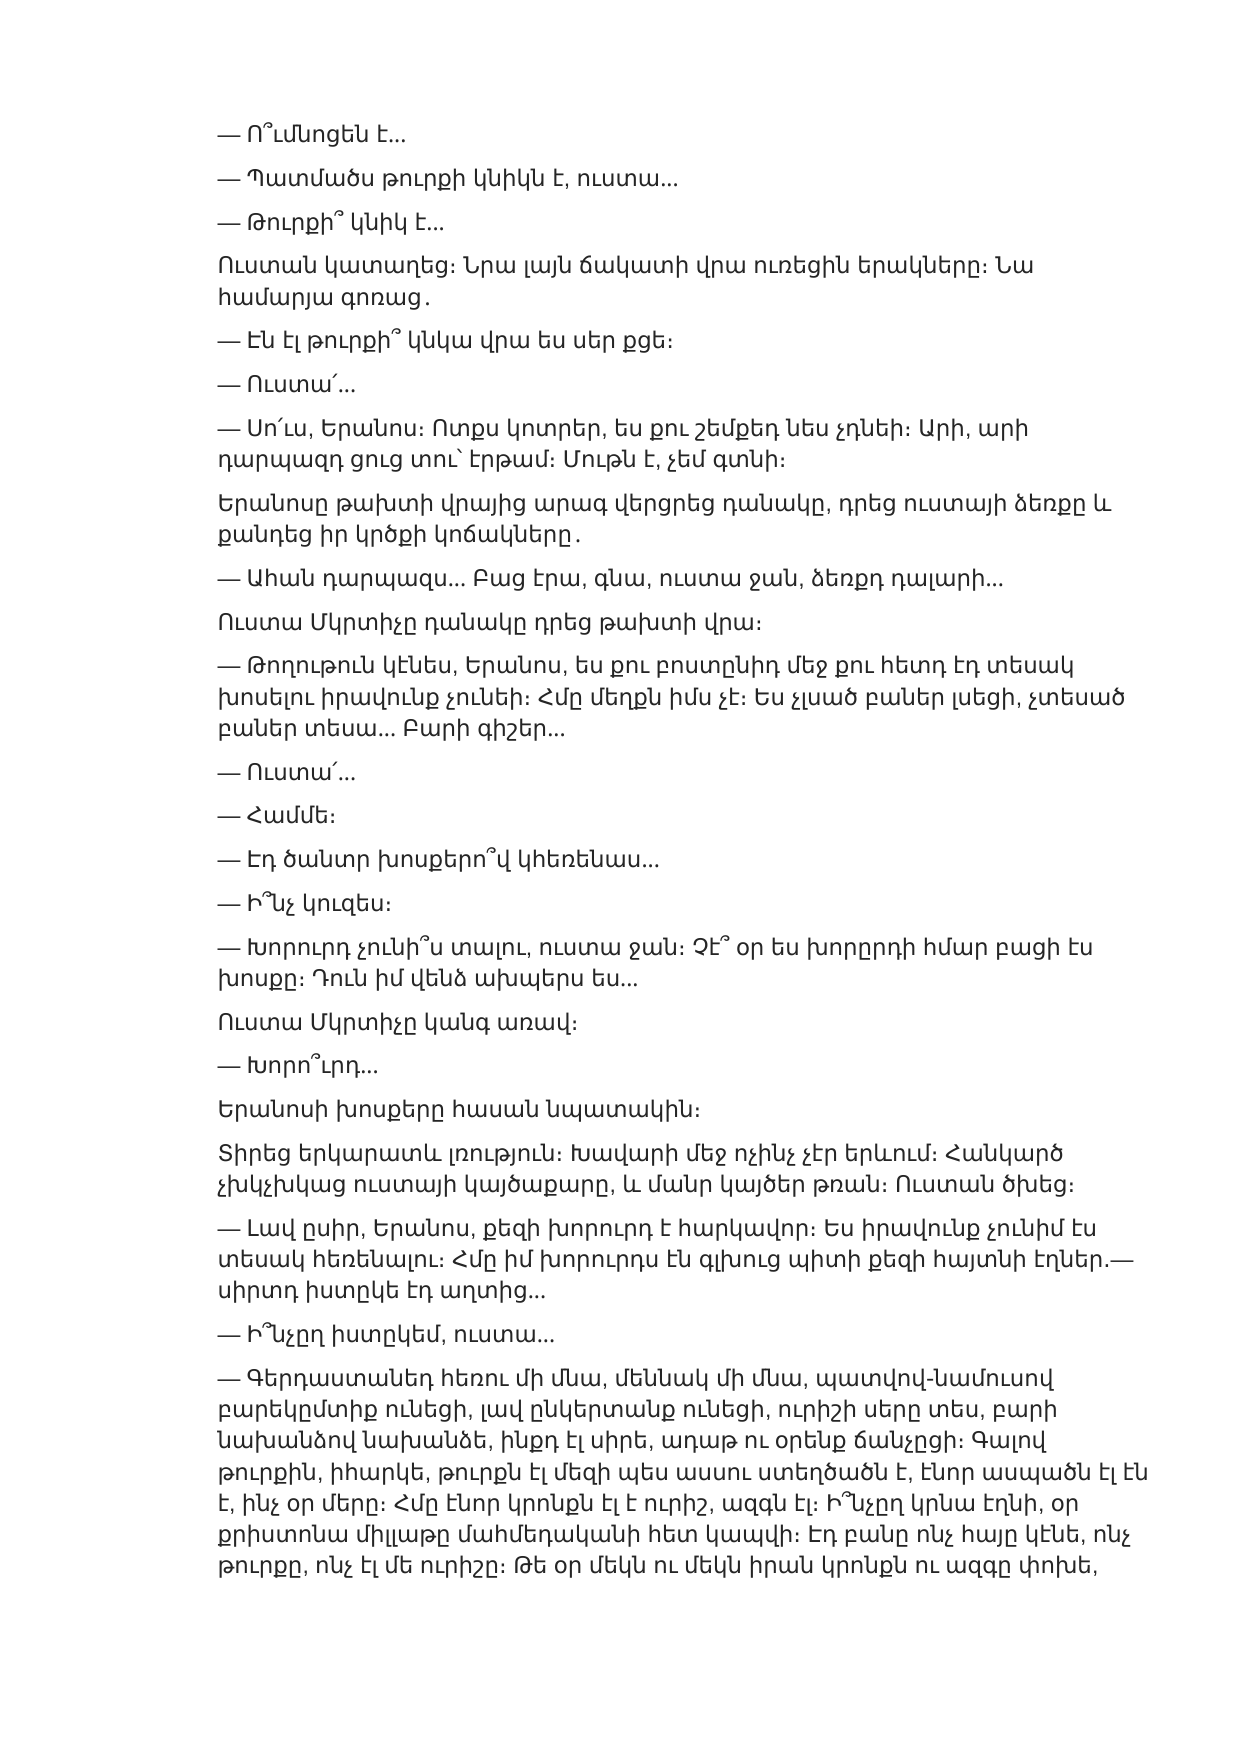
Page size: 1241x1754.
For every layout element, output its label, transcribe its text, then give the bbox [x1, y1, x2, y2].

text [217, 1362, 1152, 1581]
text Երանոսի խոսքերը հասան նպատակին։ [217, 1093, 1152, 1124]
text — Համմե։ [217, 799, 1152, 831]
text ― Սո՛ւս, Երանոս։ Ոտքս կոտրեր, ես քու շեմքեդ նես չդնեի։ Արի, արի դարպազդ ցուց տու՝ էրթամ։ Մութն է, չեմ գտնի։ [217, 412, 1152, 474]
text Ուստա Մկրտիչը դանակը դրեց թախտի վրա։ [217, 606, 1152, 637]
text ― Էդ ծանտր խոսքերո՞վ կհեռենաս... [217, 843, 1152, 874]
text ― Ո՞ւմնոցեն է... [217, 118, 1152, 149]
text ― Ի՞նչ կուզես։ [217, 887, 1152, 918]
text ― Ուստա՛... [217, 756, 1152, 787]
text ― Խորուրդ չունի՞ս տալու, ուստա ջան։ Չէ՞ օր ես խորըրդի հմար բացի էս խոսքը։ Դուն իմ վենձ ախպերս ես... [217, 931, 1152, 993]
text ― Թողութուն կէնես, Երանոս, ես քու բոստընիդ մեջ քու հետդ էդ տեսակ խոսելու իրավունք չունեի։ Հմը մեղքն իմս չէ։ Ես չլսած բաներ լսեցի, չտեսած բաներ տեսա... Բարի գիշեր... [217, 649, 1152, 743]
text ― Պատմածս թուրքի կնիկն է, ուստա... [217, 162, 1152, 193]
text — Խորո՞ւրդ... [217, 1049, 1152, 1081]
text Տիրեց երկարատև լռություն։ Խավարի մեջ ոչինչ չէր երևում։ Հանկարծ չխկչխկաց ուստայի կայծաքարը, և մանր կայծեր թռան։ Ուստան ծխեց։ [217, 1137, 1152, 1199]
text ― Ի՞նչըղ իստըկեմ, ուստա... [217, 1318, 1152, 1349]
text — Ուստա՛... [217, 368, 1152, 399]
text ― Թուրքի՞ կնիկ է... [217, 206, 1152, 237]
text Ուստա Մկրտիչը կանգ առավ։ [217, 1006, 1152, 1037]
text Երանոսը թախտի վրայից արագ վերցրեց դանակը, դրեց ուստայի ձեռքը և քանդեց իր կրծքի կոճակները․ [217, 487, 1152, 549]
text ― Ահան դարպազս... Բաց էրա, գնա, ուստա ջան, ձեռքդ դալարի... [217, 562, 1152, 593]
text Ուստան կատաղեց։ Նրա լայն ճակատի վրա ուռեցին երակները։ Նա համարյա գոռաց․ [217, 249, 1152, 312]
text ― Լավ ըսիր, Երանոս, քեզի խորուրդ է հարկավոր։ Ես իրավունք չունիմ էս տեսակ հեռենալու։ Հմը իմ խորուրդս էն գլխուց պիտի քեզի հայտնի էղներ.— սիրտդ իստըկե էդ աղտից... [217, 1212, 1152, 1306]
text ― Էն էլ թուրքի՞ կնկա վրա ես սեր քցե։ [217, 324, 1152, 356]
